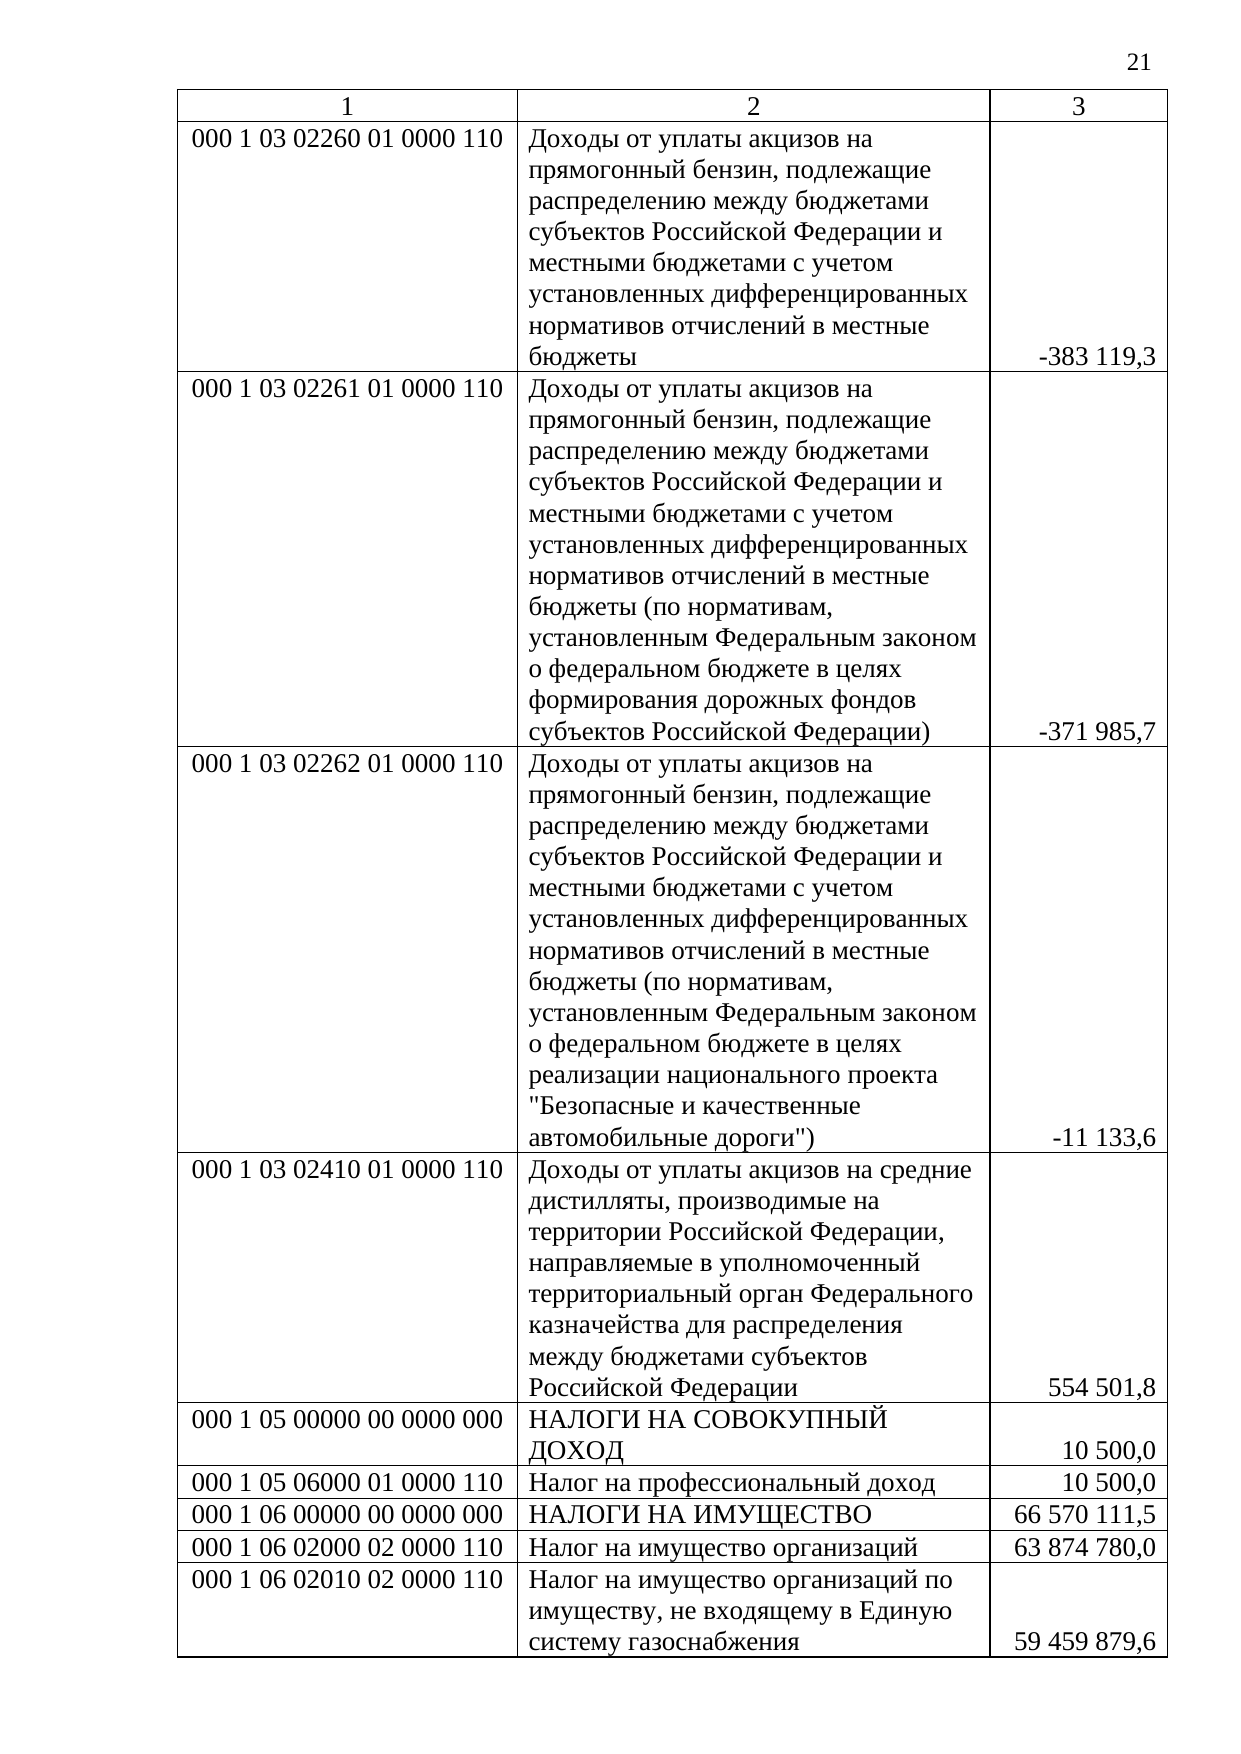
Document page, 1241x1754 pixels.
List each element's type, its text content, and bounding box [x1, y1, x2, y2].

table_cell Доходы от уплаты акцизов на прямогонный бензин, подлежащие распределению между бюджетами субъектов Российской Федерации и местными бюджетами с учетом установленных дифференцированных нормативов отчислений в местные бюджеты (по нормативам, установленным Федеральным законом о федеральном бюджете в целях формирования дорожных фондов субъектов Российской Федерации) [518, 372, 989, 746]
table_cell 000 1 05 06000 01 0000 110 [178, 1466, 517, 1497]
table_cell Налог на имущество организаций [518, 1531, 989, 1562]
table_cell 63 874 780,0 [991, 1531, 1167, 1562]
table_cell 66 570 111,5 [991, 1499, 1167, 1530]
table_cell 59 459 879,6 [991, 1563, 1167, 1656]
table_cell Доходы от уплаты акцизов на средние дистилляты, производимые на территории Российской Федерации, направляемые в уполномоченный территориальный орган Федерального казначейства для распределения между бюджетами субъектов Российской Федерации [518, 1153, 989, 1402]
table_cell 000 1 03 02262 01 0000 110 [178, 747, 517, 1152]
table_cell НАЛОГИ НА ИМУЩЕСТВО [518, 1499, 989, 1530]
table_cell 000 1 06 00000 00 0000 000 [178, 1499, 517, 1530]
table_cell 000 1 06 02010 02 0000 110 [178, 1563, 517, 1656]
table_cell Доходы от уплаты акцизов на прямогонный бензин, подлежащие распределению между бюджетами субъектов Российской Федерации и местными бюджетами с учетом установленных дифференцированных нормативов отчислений в местные бюджеты [518, 122, 989, 371]
table_cell 554 501,8 [991, 1153, 1167, 1402]
table_cell Налог на профессиональный доход [518, 1466, 989, 1497]
table_cell 000 1 03 02260 01 0000 110 [178, 122, 517, 371]
table_cell Налог на имущество организаций по имуществу, не входящему в Единую систему газоснабжения [518, 1563, 989, 1656]
table_header 3 [991, 90, 1167, 121]
table_cell -383 119,3 [991, 122, 1167, 371]
table_cell 000 1 05 00000 00 0000 000 [178, 1403, 517, 1465]
table_cell 000 1 06 02000 02 0000 110 [178, 1531, 517, 1562]
table_cell -371 985,7 [991, 372, 1167, 746]
table_cell 000 1 03 02261 01 0000 110 [178, 372, 517, 746]
table_cell НАЛОГИ НА СОВОКУПНЫЙ ДОХОД [518, 1403, 989, 1465]
table_header 1 [178, 90, 517, 121]
table_cell 000 1 03 02410 01 0000 110 [178, 1153, 517, 1402]
table_header 2 [518, 90, 989, 121]
table_cell Доходы от уплаты акцизов на прямогонный бензин, подлежащие распределению между бюджетами субъектов Российской Федерации и местными бюджетами с учетом установленных дифференцированных нормативов отчислений в местные бюджеты (по нормативам, установленным Федеральным законом о федеральном бюджете в целях реализации национального проекта "Безопасные и качественные автомобильные дороги") [518, 747, 989, 1152]
table_cell 10 500,0 [991, 1403, 1167, 1465]
table_cell 10 500,0 [991, 1466, 1167, 1497]
table_cell -11 133,6 [991, 747, 1167, 1152]
